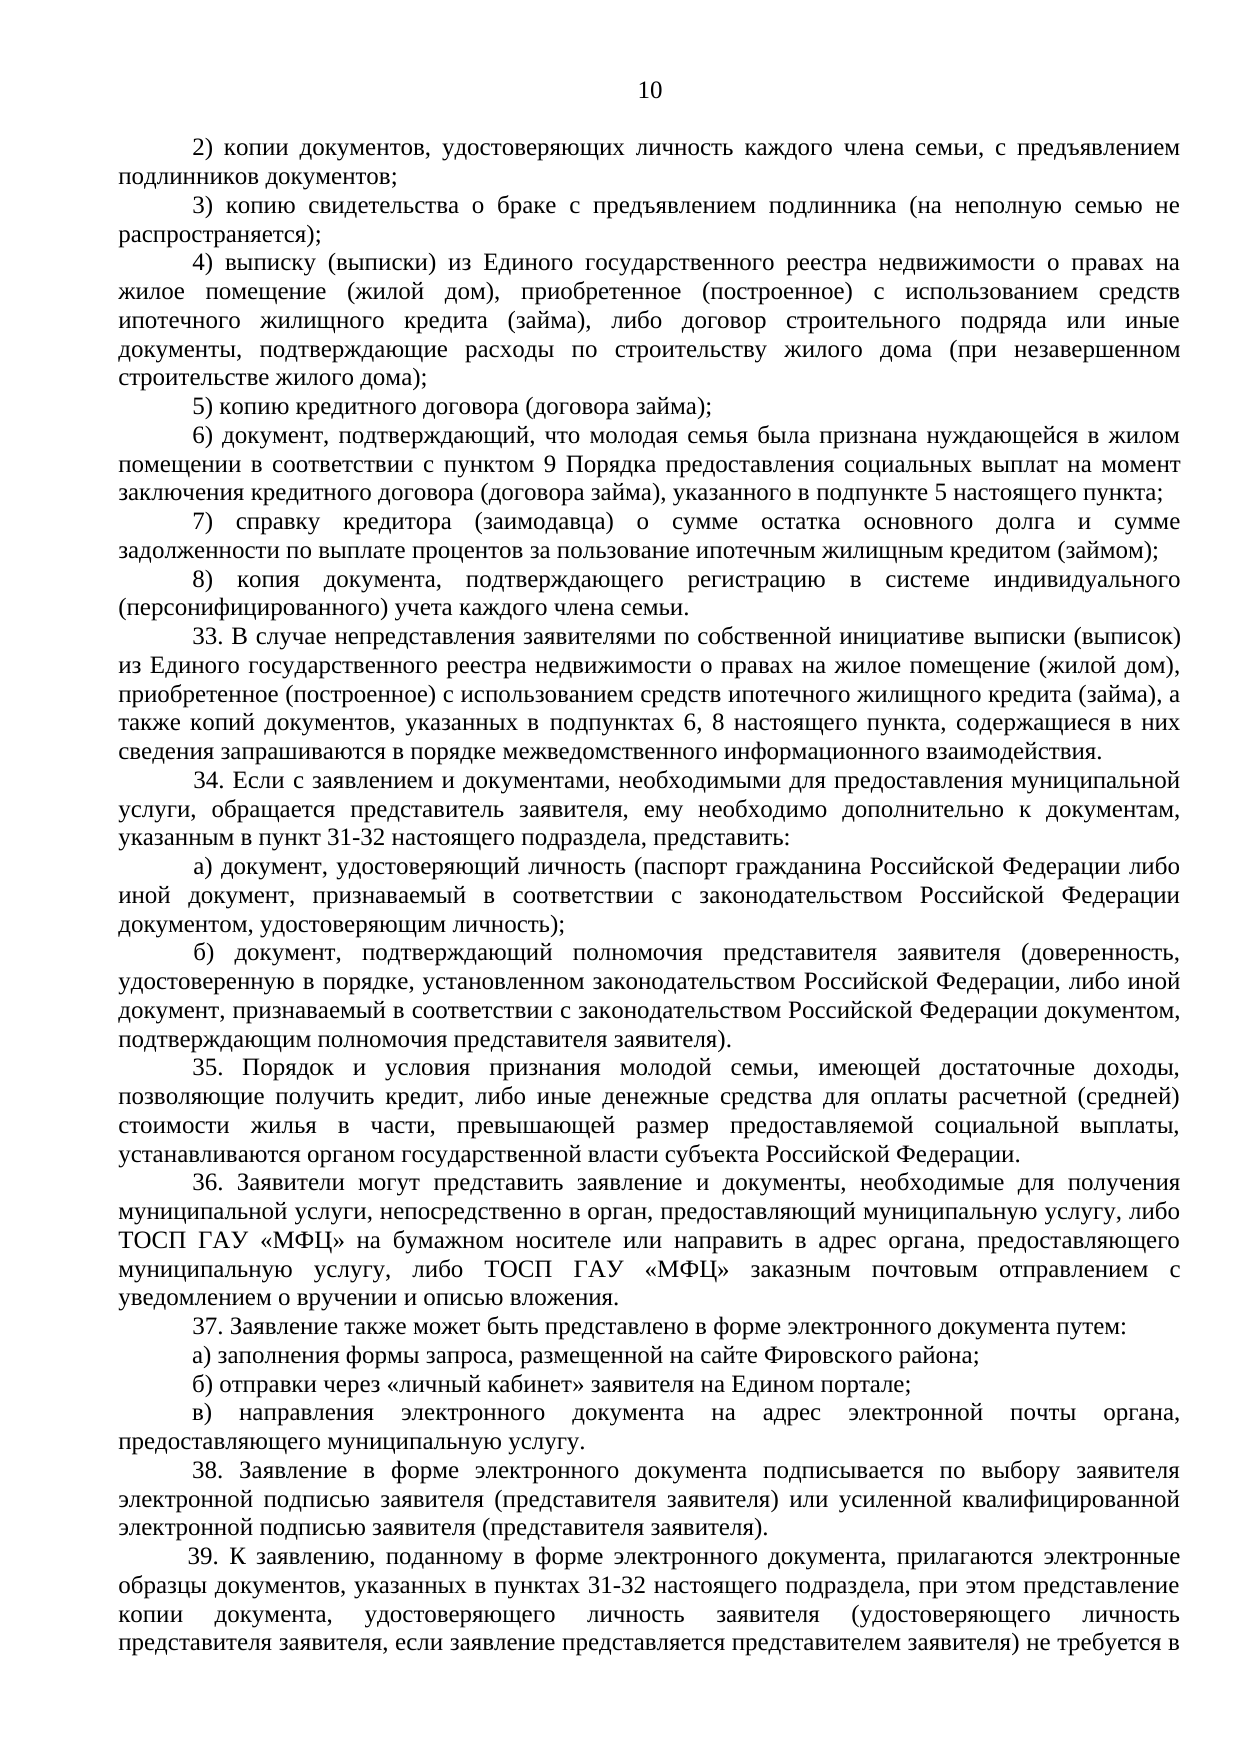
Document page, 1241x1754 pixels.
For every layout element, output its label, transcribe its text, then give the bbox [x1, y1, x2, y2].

text 38. Заявление в форме электронного документа подписывается по выбору заявителя электронной подписью заявителя (представителя заявителя) или усиленной квалифицированной электронной подписью заявителя (представителя заявителя). [118, 1455, 1181, 1541]
text 4) выписку (выписки) из Единого государственного реестра недвижимости о правах на жилое помещение (жилой дом), приобретенное (построенное) с использованием средств ипотечного жилищного кредита (займа), либо договор строительного подряда или иные документы, подтверждающие расходы по строительству жилого дома (при незавершенном строительстве жилого дома); [118, 247, 1181, 391]
text 3) копию свидетельства о браке с предъявлением подлинника (на неполную семью не распространяется); [118, 190, 1181, 247]
text 36. Заявители могут представить заявление и документы, необходимые для получения муниципальной услуги, непосредственно в орган, предоставляющий муниципальную услугу, либо ТОСП ГАУ «МФЦ» на бумажном носителе или направить в адрес органа, предоставляющего муниципальную услугу, либо ТОСП ГАУ «МФЦ» заказным почтовым отправлением с уведомлением о вручении и описью вложения. [118, 1167, 1181, 1311]
text 7) справку кредитора (заимодавца) о сумме остатка основного долга и сумме задолженности по выплате процентов за пользование ипотечным жилищным кредитом (займом); [118, 506, 1181, 564]
text 5) копию кредитного договора (договора займа); [118, 391, 1181, 420]
text 6) документ, подтверждающий, что молодая семья была признана нуждающейся в жилом помещении в соответствии с пунктом 9 Порядка предоставления социальных выплат на момент заключения кредитного договора (договора займа), указанного в подпункте 5 настоящего пункта; [118, 420, 1181, 506]
text 8) копия документа, подтверждающего регистрацию в системе индивидуального (персонифицированного) учета каждого члена семьи. [118, 564, 1181, 621]
text 2) копии документов, удостоверяющих личность каждого члена семьи, с предъявлением подлинников документов; [118, 132, 1181, 190]
text б) документ, подтверждающий полномочия представителя заявителя (доверенность, удостоверенную в порядке, установленном законодательством Российской Федерации, либо иной документ, признаваемый в соответствии с законодательством Российской Федерации документом, подтверждающим полномочия представителя заявителя). [118, 937, 1181, 1052]
text 37. Заявление также может быть представлено в форме электронного документа путем: [118, 1311, 1181, 1340]
text в) направления электронного документа на адрес электронной почты органа, предоставляющего муниципальную услугу. [118, 1397, 1181, 1455]
text 33. В случае непредставления заявителями по собственной инициативе выписки (выписок) из Единого государственного реестра недвижимости о правах на жилое помещение (жилой дом), приобретенное (построенное) с использованием средств ипотечного жилищного кредита (займа), а также копий документов, указанных в подпунктах 6, 8 настоящего пункта, содержащиеся в них сведения запрашиваются в порядке межведомственного информационного взаимодействия. [118, 621, 1181, 765]
text 35. Порядок и условия признания молодой семьи, имеющей достаточные доходы, позволяющие получить кредит, либо иные денежные средства для оплаты расчетной (средней) стоимости жилья в части, превышающей размер предоставляемой социальной выплаты, устанавливаются органом государственной власти субъекта Российской Федерации. [118, 1052, 1181, 1167]
text а) заполнения формы запроса, размещенной на сайте Фировского района; [118, 1340, 1181, 1369]
text а) документ, удостоверяющий личность (паспорт гражданина Российской Федерации либо иной документ, признаваемый в соответствии с законодательством Российской Федерации документом, удостоверяющим личность); [118, 851, 1181, 937]
text 34. Если с заявлением и документами, необходимыми для предоставления муниципальной услуги, обращается представитель заявителя, ему необходимо дополнительно к документам, указанным в пункт 31-32 настоящего подраздела, представить: [118, 765, 1181, 851]
text б) отправки через «личный кабинет» заявителя на Едином портале; [118, 1369, 1181, 1397]
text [118, 1541, 1181, 1656]
